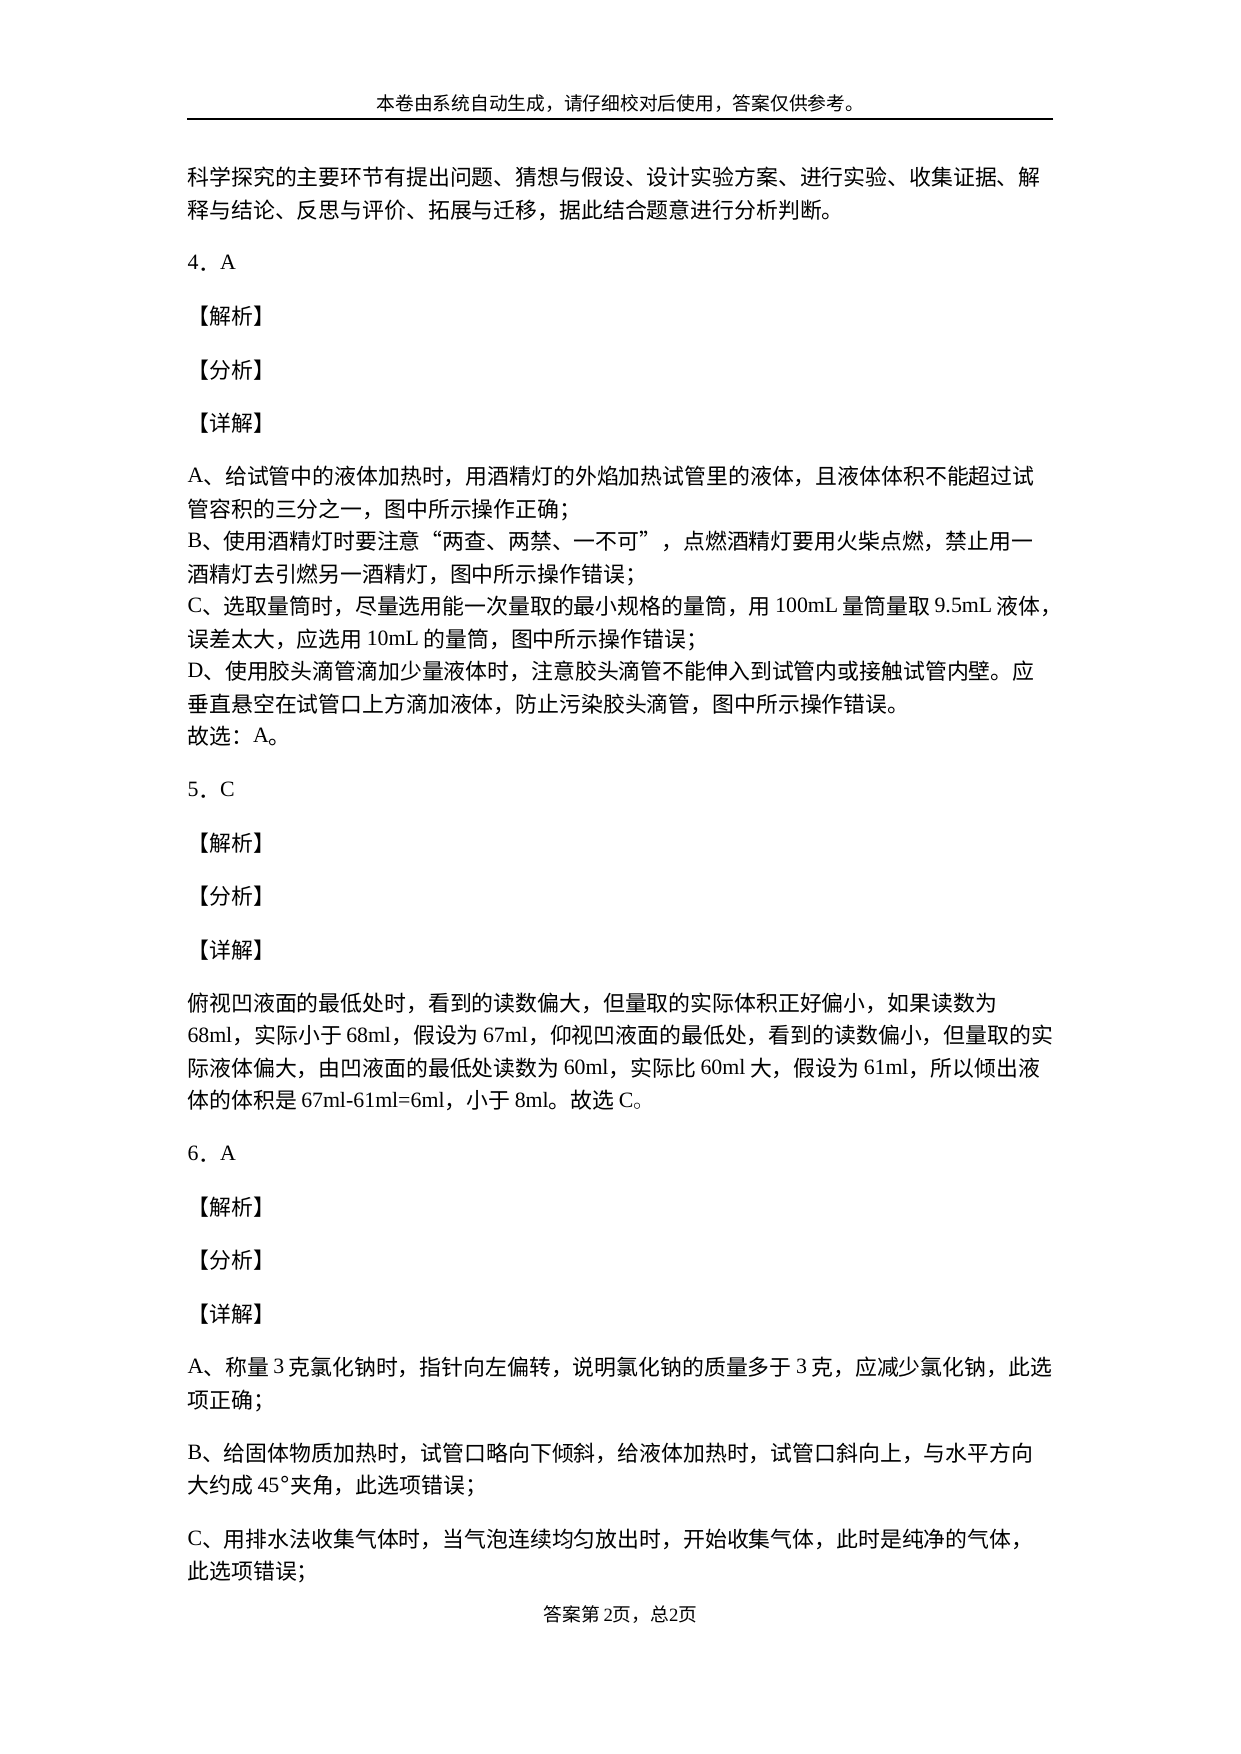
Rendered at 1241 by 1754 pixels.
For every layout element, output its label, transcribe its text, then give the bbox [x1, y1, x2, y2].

text 【分析】 [187, 879, 1053, 911]
text 6．A [187, 1136, 1053, 1169]
text 科学探究的主要环节有提出问题、猜想与假设、设计实验方案、进行实验、收集证据、解释与结论、反思与评价、拓展与迁移，据此结合题意进行分析判断。 [187, 160, 1053, 225]
text 【解析】 [187, 299, 1053, 331]
text B、给固体物质加热时，试管口略向下倾斜，给液体加热时，试管口斜向上，与水平方向大约成45°夹角，此选项错误； [187, 1436, 1053, 1501]
text 4．A [187, 246, 1053, 278]
text 【解析】 [187, 1190, 1053, 1222]
text A、给试管中的液体加热时，用酒精灯的外焰加热试管里的液体，且液体体积不能超过试管容积的三分之一，图中所示操作正确； B、使用酒精灯时要注意“两查、两禁、一不可”，点燃酒精灯要用火柴点燃，禁止用一酒精灯去引燃另一酒精灯，图中所示操作错误； C、选取量筒时，尽量选用能一次量取的最小规格的量筒，用100mL量筒量取9.5mL液体，误差太大，应选用10mL的量筒，图中所示操作错误； D、使用胶头滴管滴加少量液体时，注意胶头滴管不能伸入到试管内或接触试管内壁。应垂直悬空在试管口上方滴加液体，防止污染胶头滴管，图中所示操作错误。 故选：A。 [187, 459, 1053, 751]
text 【分析】 [187, 1243, 1053, 1276]
text 【详解】 [187, 406, 1053, 438]
text 5．C [187, 772, 1053, 805]
text A、称量3克氯化钠时，指针向左偏转，说明氯化钠的质量多于3克，应减少氯化钠，此选项正确； [187, 1350, 1053, 1415]
text 【详解】 [187, 932, 1053, 965]
text 【解析】 [187, 826, 1053, 858]
text 【详解】 [187, 1296, 1053, 1329]
text 【分析】 [187, 352, 1053, 385]
text C、用排水法收集气体时，当气泡连续均匀放出时，开始收集气体，此时是纯净的气体，此选项错误； [187, 1521, 1053, 1586]
text 俯视凹液面的最低处时，看到的读数偏大，但量取的实际体积正好偏小，如果读数为68ml，实际小于68ml，假设为67ml，仰视凹液面的最低处，看到的读数偏小，但量取的实际液体偏大，由凹液面的最低处读数为60ml，实际比60ml大，假设为61ml，所以倾出液体的体积是67ml-61ml=6ml，小于8ml。故选C。 [187, 986, 1053, 1116]
